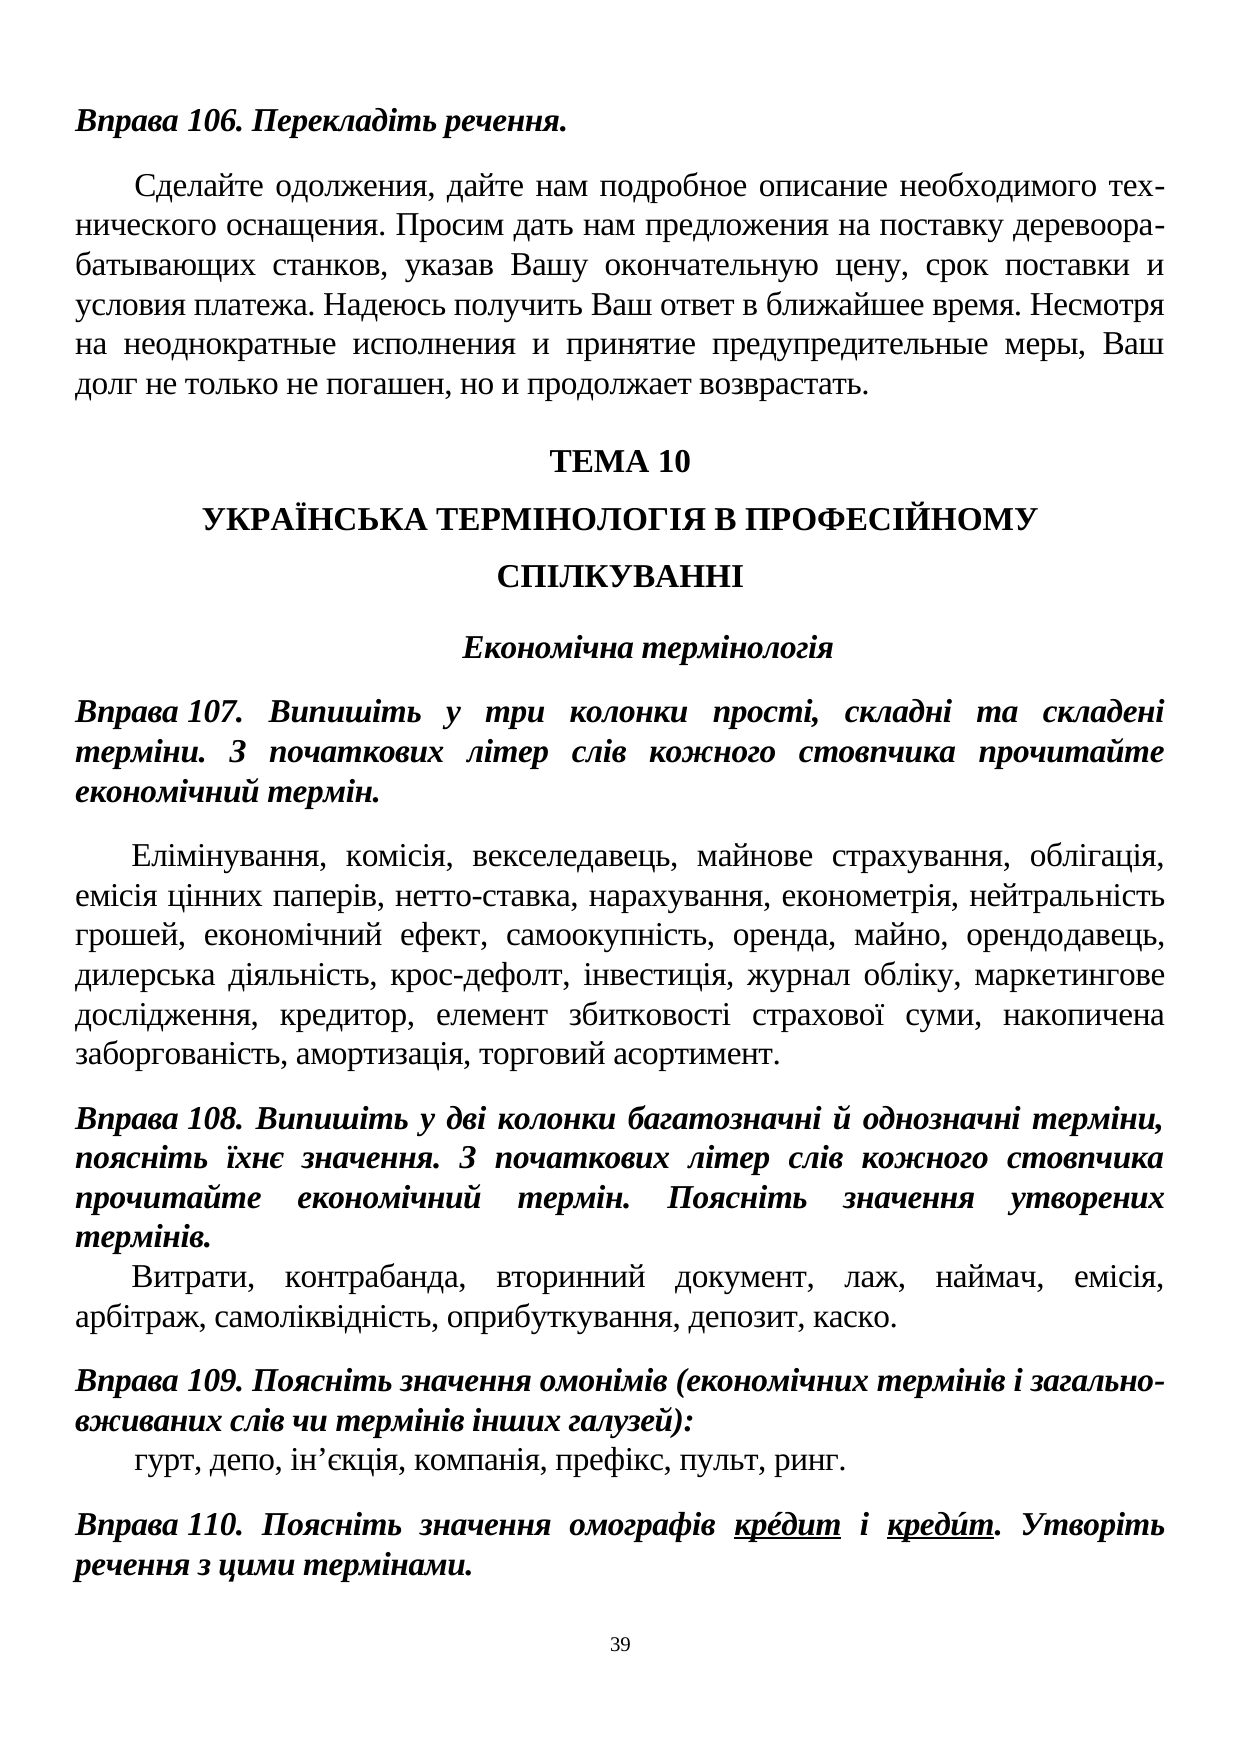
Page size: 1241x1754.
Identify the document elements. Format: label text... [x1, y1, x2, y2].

text Вправа 107. Випишіть у три колонки прості, складні та складені терміни. З початкових літер слів кожного стовпчика прочитайте економічний термін. [75, 691, 1165, 810]
text Економічна термінологія [75, 627, 1165, 666]
subtitle ТЕМА 10 УКРАЇНСЬКА ТЕРМІНОЛОГІЯ В ПРОФЕСІЙНОМУ СПІЛКУВАННІ [75, 442, 1165, 595]
text Вправа 108. Випишіть у дві колонки багатозначні й однозначні терміни, поясніть їхнє значення. З початкових літер слів кожного стовпчика прочитайте економічний термін. Поясніть значення утворених термінів. [75, 1097, 1165, 1256]
text гурт, депо, ін’єкція, компанія, префікс, пульт, ринг. [75, 1439, 1165, 1479]
text Вправа 106. Перекладіть речення. [75, 100, 1165, 139]
text Вправа 110. Поясніть значення омографів крéдит і кредúт. Утворіть речення з цими термінами. [75, 1504, 1165, 1583]
text Сделайте одолжения, дайте нам подробное описание необходимого технического оснащения. Просим дать нам предложения на поставку деревоорабатывающих станков, указав Вашу окончательную цену, срок поставки и условия платежа. Надеюсь получить Ваш ответ в ближайшее время. Несмотря на неоднократные исполнения и принятие предупредительные меры, Ваш долг не только не погашен, но и продолжает возврастать. [75, 164, 1165, 402]
text Елімінування, комісія, векселедавець, майнове страхування, облігація, емісія цінних паперів, нетто-ставка, нарахування, економетрія, нейтральність грошей, економічний ефект, самоокупність, оренда, майно, орендодавець, дилерська діяльність, крос-дефолт, інвестиція, журнал обліку, маркетингове дослідження, кредитор, елемент збитковості страхової суми, накопичена заборгованість, амортизація, торговий асортимент. [75, 835, 1165, 1072]
text Вправа 109. Поясніть значення омонімів (економічних термінів і загальновживаних слів чи термінів інших галузей): [75, 1360, 1165, 1439]
text Витрати, контрабанда, вторинний документ, лаж, наймач, емісія, арбітраж, самоліквідність, оприбуткування, депозит, каско. [75, 1256, 1165, 1335]
